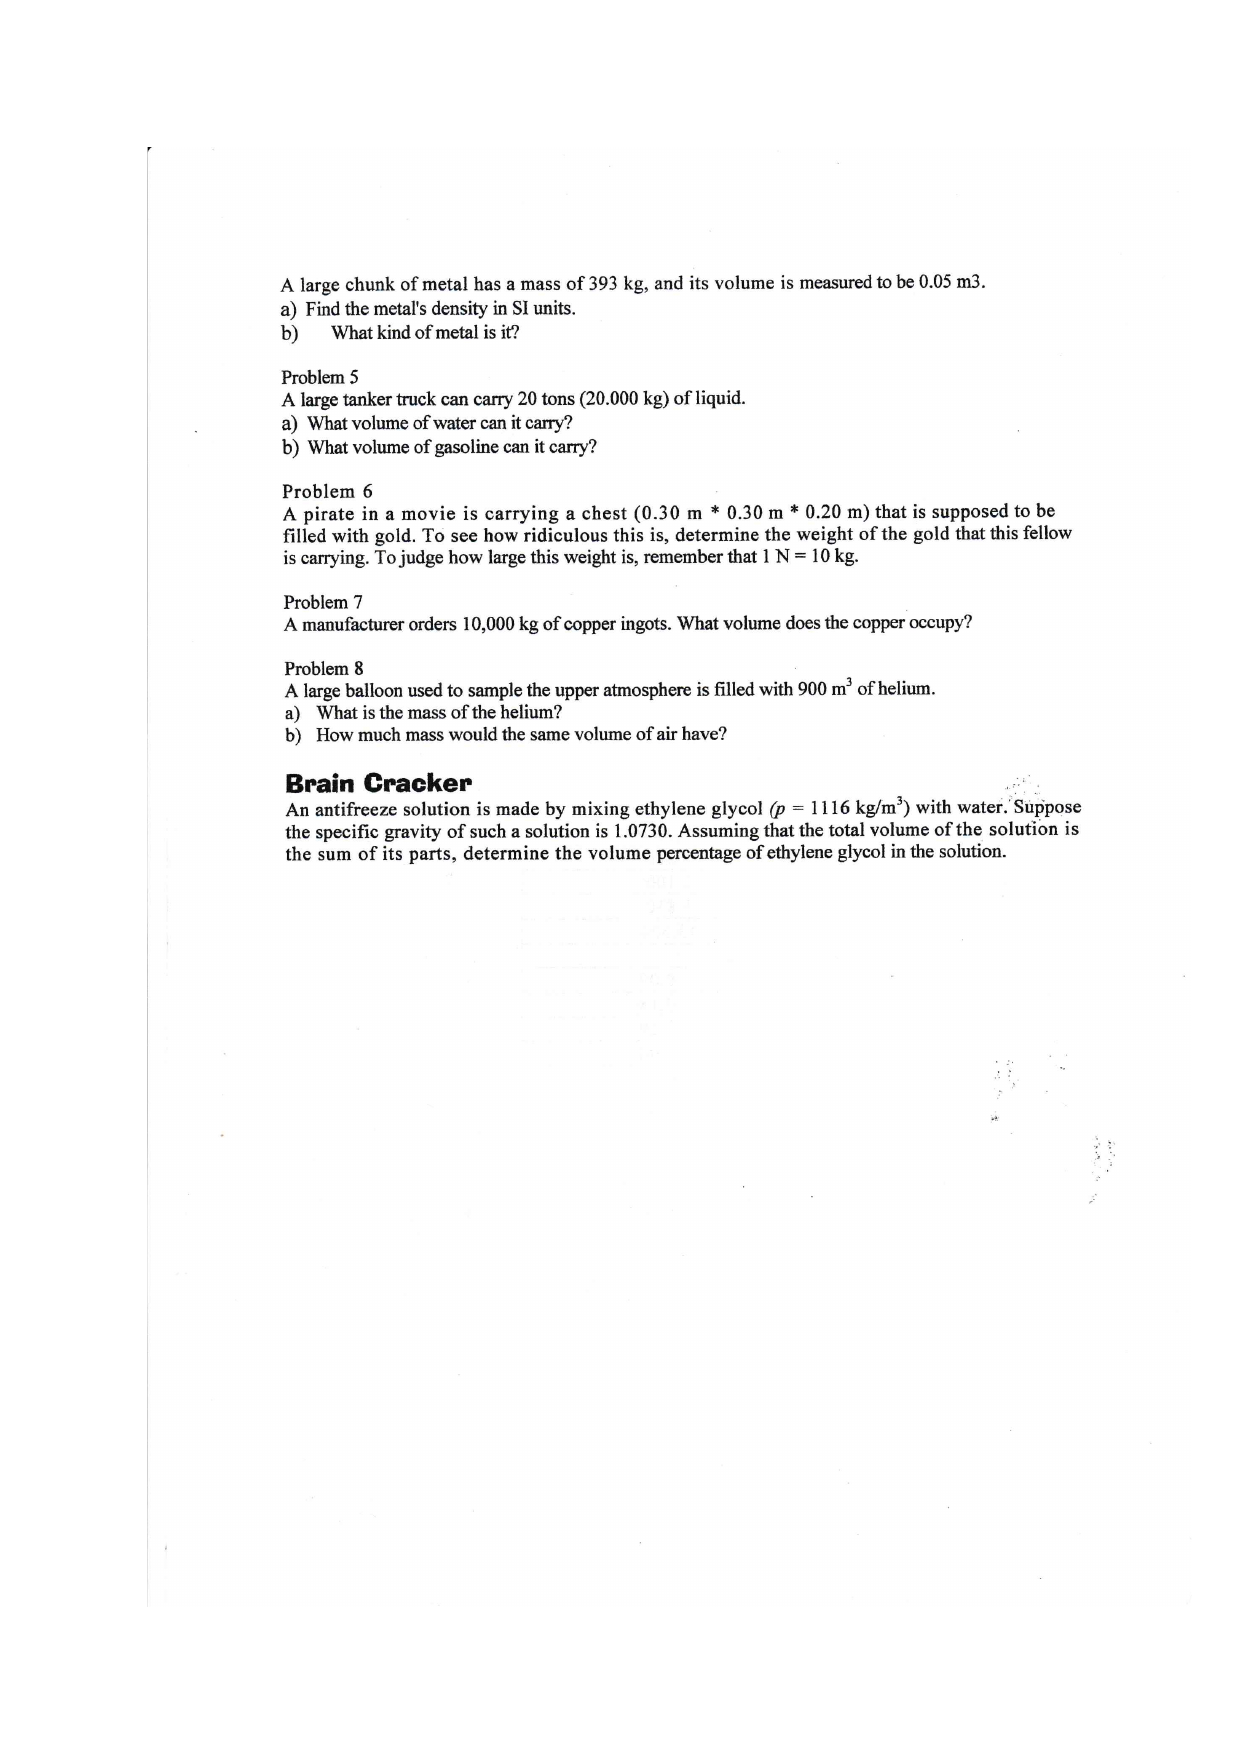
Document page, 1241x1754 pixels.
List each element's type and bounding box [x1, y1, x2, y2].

picture [147, 147, 1192, 1607]
